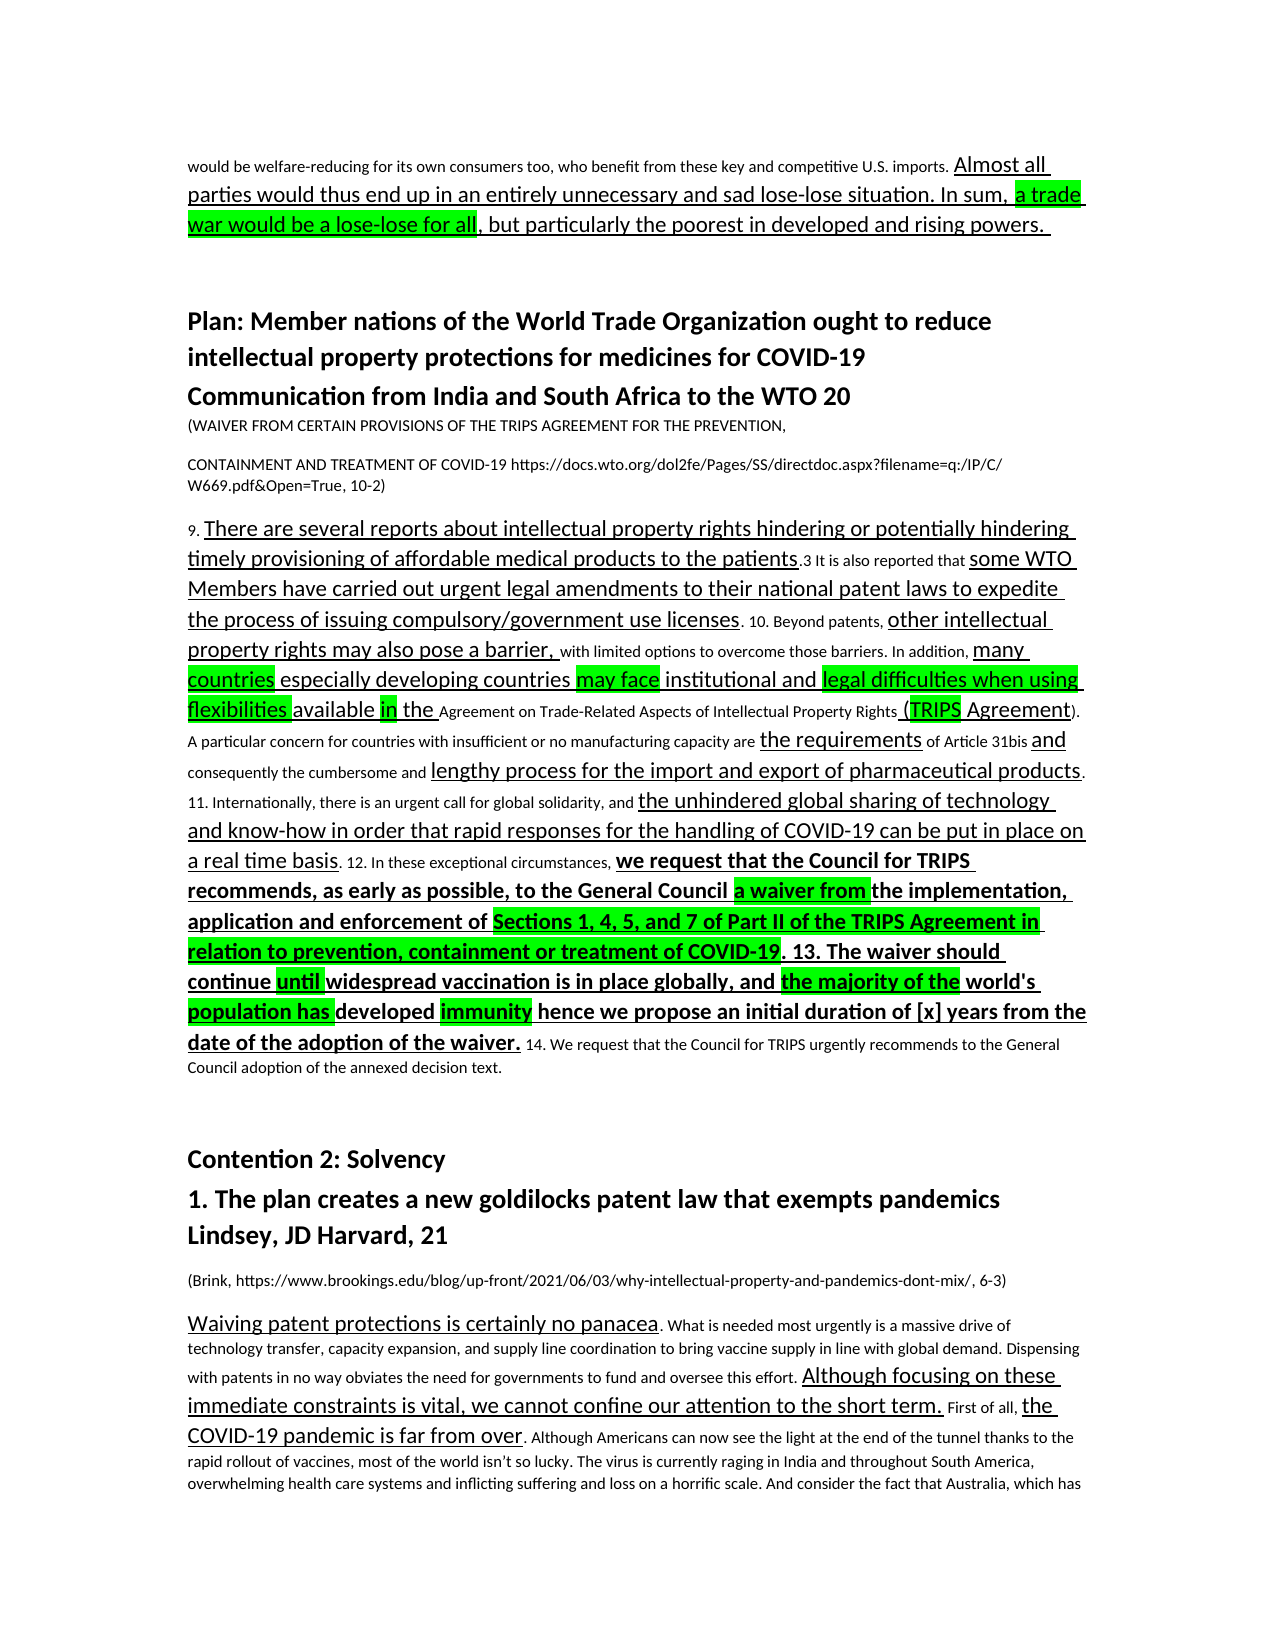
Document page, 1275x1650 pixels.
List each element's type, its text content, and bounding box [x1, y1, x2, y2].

text CONTAINMENT AND TREATMENT OF COVID-19 https://docs.wto.org/dol2fe/Pages/SS/directdoc.aspx?filename=q:/IP/C/W669.pdf&Open=True, 10-2) [187, 454, 1087, 496]
subtitle Plan: Member nations of the World Trade Organization ought to reduce intellectual property protections for medicines for COVID-19 [187, 304, 1087, 373]
subtitle Contention 2: Solvency [187, 1143, 1087, 1176]
text 9. There are several reports about intellectual property rights hindering or potentially hindering timely provisioning of affordable medical products to the patients.3 It is also reported that some WTO Members have carried out urgent legal amendments to their national patent laws to expedite the process of issuing compulsory/government use licenses. 10. Beyond patents, other intellectual property rights may also pose a barrier, with limited options to overcome those barriers. In addition, many countries especially developing countries may face institutional and legal difficulties when using flexibilities available in the Agreement on Trade-Related Aspects of Intellectual Property Rights (TRIPS Agreement). A particular concern for countries with insufficient or no manufacturing capacity are the requirements of Article 31bis and consequently the cumbersome and lengthy process for the import and export of pharmaceutical products. 11. Internationally, there is an urgent call for global solidarity, and the unhindered global sharing of technology and know-how in order that rapid responses for the handling of COVID-19 can be put in place on a real time basis. 12. In these exceptional circumstances, we request that the Council for TRIPS recommends, as early as possible, to the General Council a waiver from the implementation, application and enforcement of Sections 1, 4, 5, and 7 of Part II of the TRIPS Agreement in relation to prevention, containment or treatment of COVID-19. 13. The waiver should continue until widespread vaccination is in place globally, and the majority of the world's population has developed immunity hence we propose an initial duration of [x] years from the date of the adoption of the waiver. 14. We request that the Council for TRIPS urgently recommends to the General Council adoption of the annexed decision text. [187, 514, 1087, 1022]
text Lindsey, JD Harvard, 21 [187, 1218, 1087, 1251]
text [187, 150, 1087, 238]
subtitle Communication from India and South Africa to the WTO 20 [187, 379, 1087, 413]
text 1. The plan creates a new goldilocks patent law that exempts pandemics [187, 1182, 1087, 1216]
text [187, 1309, 1087, 1493]
text (WAIVER FROM CERTAIN PROVISIONS OF THE TRIPS AGREEMENT FOR THE PREVENTION, [187, 415, 1087, 436]
text (Brink, https://www.brookings.edu/blog/up-front/2021/06/03/why-intellectual-property-and-pandemics-dont-mix/, 6-3) [187, 1270, 1087, 1291]
